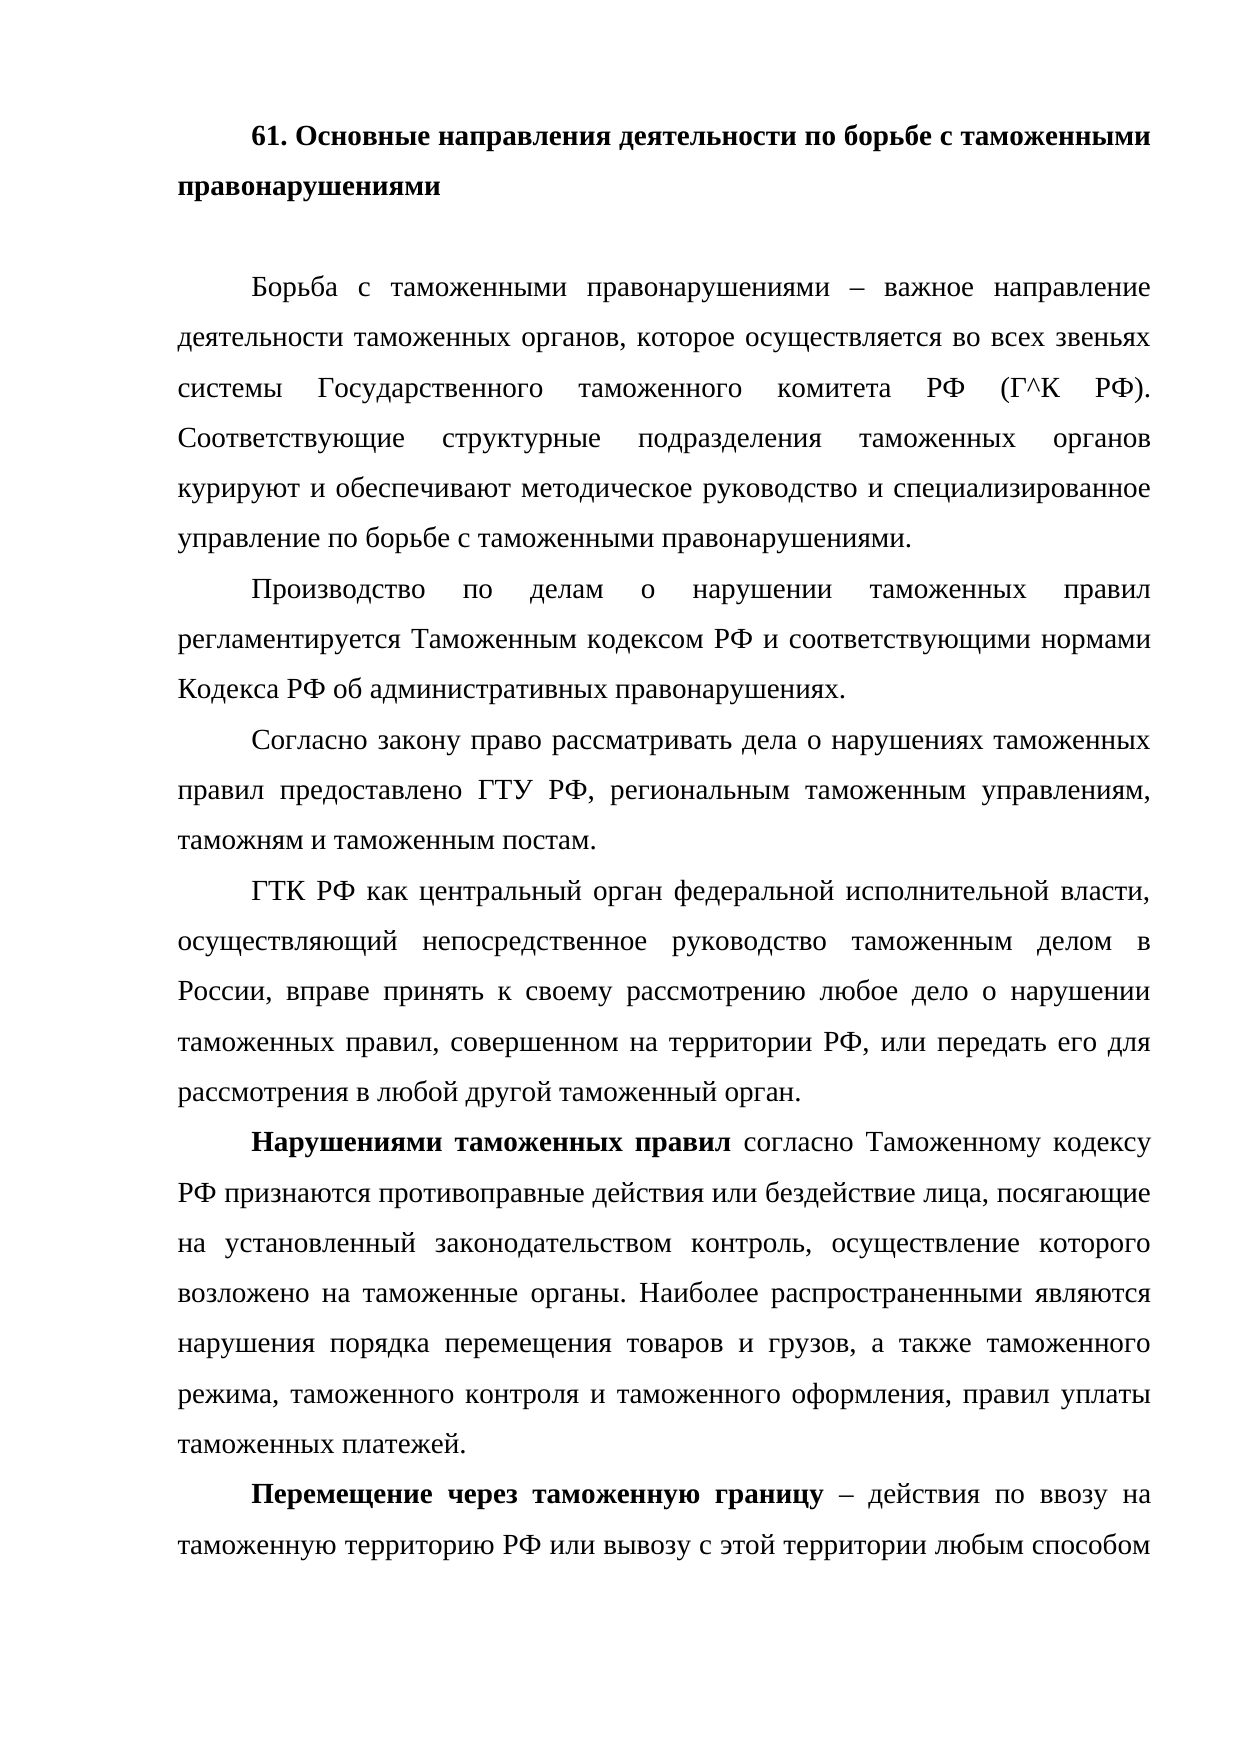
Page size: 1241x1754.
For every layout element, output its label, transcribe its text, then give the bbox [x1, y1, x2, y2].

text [177, 1477, 1152, 1560]
text Согласно закону право рассматривать дела о нарушениях таможенных правил предоставлено ГТУ РФ, региональным таможенным управлениям, таможням и таможенным постам. [177, 722, 1152, 856]
text Нарушениями таможенных правил согласно Таможенному кодексу РФ признаются противоправные действия или бездействие лица, посягающие на установленный законодательством контроль, осуществление которого возложено на таможенные органы. Наиболее распространенными являются нарушения порядка перемещения товаров и грузов, а также таможенного режима, таможенного контроля и таможенного оформления, правил уплаты таможенных платежей. [177, 1124, 1152, 1460]
text Производство по делам о нарушении таможенных правил регламентируется Таможенным кодексом РФ и соответствующими нормами Кодекса РФ об административных правонарушениях. [177, 571, 1152, 705]
text ГТК РФ как центральный орган федеральной исполнительной власти, осуществляющий непосредственное руководство таможенным делом в России, вправе принять к своему рассмотрению любое дело о нарушении таможенных правил, совершенном на территории РФ, или передать его для рассмотрения в любой другой таможенный орган. [177, 873, 1152, 1108]
text Борьба с таможенными правонарушениями – важное направление деятельности таможенных органов, которое осуществляется во всех звеньях системы Государственного таможенного комитета РФ (Г^К РФ). Соответствующие структурные подразделения таможенных органов курируют и обеспечивают методическое руководство и специализированное управление по борьбе с таможенными правонарушениями. [177, 269, 1152, 554]
subtitle 61. Основные направления деятельности по борьбе с таможенными правонарушениями [177, 118, 1152, 202]
